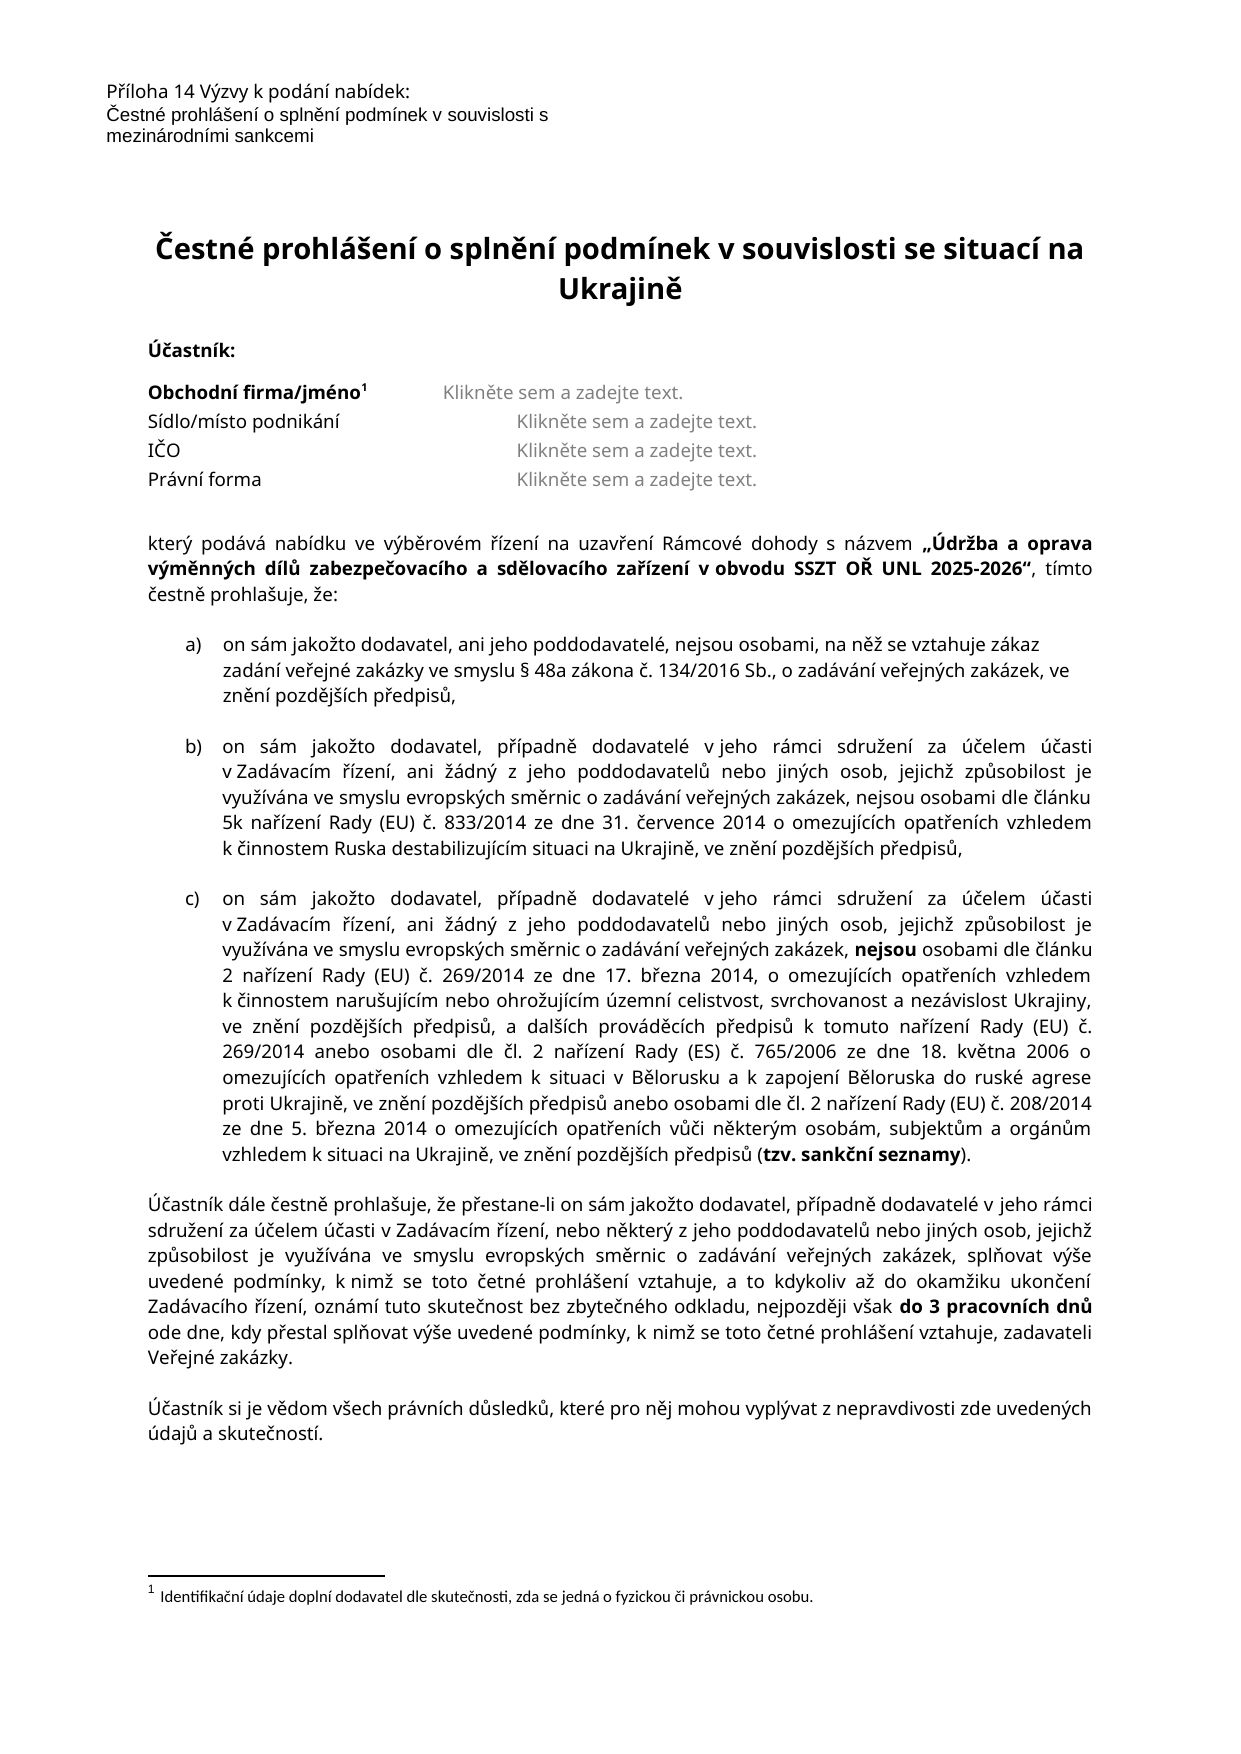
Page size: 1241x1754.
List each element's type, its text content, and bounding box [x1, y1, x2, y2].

list on sám jakožto dodavatel, ani jeho poddodavatelé, nejsou osobami, na něž se vztahuje zákaz zadání veřejné zakázky ve smyslu § 48a zákona č. 134/2016 Sb., o zadávání veřejných zakázek, ve znění pozdějších předpisů, [185, 632, 1093, 708]
text který podává nabídku ve výběrovém řízení na uzavření Rámcové dohody s názvem „Údržba a oprava výměnných dílů zabezpečovacího a sdělovacího zařízení v obvodu SSZT OŘ UNL 2025-2026“, tímto čestně prohlašuje, že: [148, 530, 1093, 607]
text Účastník dále čestně prohlašuje, že přestane-li on sám jakožto dodavatel, případně dodavatelé v jeho rámci sdružení za účelem účasti v Zadávacím řízení, nebo některý z jeho poddodavatelů nebo jiných osob, jejichž způsobilost je využívána ve smyslu evropských směrnic o zadávání veřejných zakázek, splňovat výše uvedené podmínky, k nimž se toto četné prohlášení vztahuje, a to kdykoliv až do okamžiku ukončení Zadávacího řízení, oznámí tuto skutečnost bez zbytečného odkladu, nejpozději však do 3 pracovních dnů ode dne, kdy přestal splňovat výše uvedené podmínky, k nimž se toto četné prohlášení vztahuje, zadavateli Veřejné zakázky. [148, 1191, 1093, 1370]
text Účastník: [148, 333, 1093, 364]
list on sám jakožto dodavatel, případně dodavatelé v jeho rámci sdružení za účelem účasti v Zadávacím řízení, ani žádný z jeho poddodavatelů nebo jiných osob, jejichž způsobilost je využívána ve smyslu evropských směrnic o zadávání veřejných zakázek, nejsou osobami dle článku 5k nařízení Rady (EU) č. 833/2014 ze dne 31. července 2014 o omezujících opatřeních vzhledem k činnostem Ruska destabilizujícím situaci na Ukrajině, ve znění pozdějších předpisů, [185, 733, 1093, 861]
text IČO [148, 434, 1093, 463]
text Obchodní firma/jméno [148, 376, 1093, 405]
text Sídlo/místo podnikání [148, 405, 1093, 434]
list on sám jakožto dodavatel, případně dodavatelé v jeho rámci sdružení za účelem účasti v Zadávacím řízení, ani žádný z jeho poddodavatelů nebo jiných osob, jejichž způsobilost je využívána ve smyslu evropských směrnic o zadávání veřejných zakázek, nejsou osobami dle článku 2 nařízení Rady (EU) č. 269/2014 ze dne 17. března 2014, o omezujících opatřeních vzhledem k činnostem narušujícím nebo ohrožujícím územní celistvost, svrchovanost a nezávislost Ukrajiny, ve znění pozdějších předpisů, a dalších prováděcích předpisů k tomuto nařízení Rady (EU) č. 269/2014 anebo osobami dle čl. 2 nařízení Rady (ES) č. 765/2006 ze dne 18. května 2006 o omezujících opatřeních vzhledem k situaci v Bělorusku a k zapojení Běloruska do ruské agrese proti Ukrajině, ve znění pozdějších předpisů anebo osobami dle čl. 2 nařízení Rady (EU) č. 208/2014 ze dne 5. března 2014 o omezujících opatřeních vůči některým osobám, subjektům a orgánům vzhledem k situaci na Ukrajině, ve znění pozdějších předpisů (tzv. sankční seznamy). [185, 886, 1093, 1166]
text Právní forma [148, 463, 1093, 492]
text Účastník si je vědom všech právních důsledků, které pro něj mohou vyplývat z nepravdivosti zde uvedených údajů a skutečností. [148, 1395, 1093, 1446]
title Čestné prohlášení o splnění podmínek v souvislosti se situací na Ukrajině [148, 228, 1093, 308]
